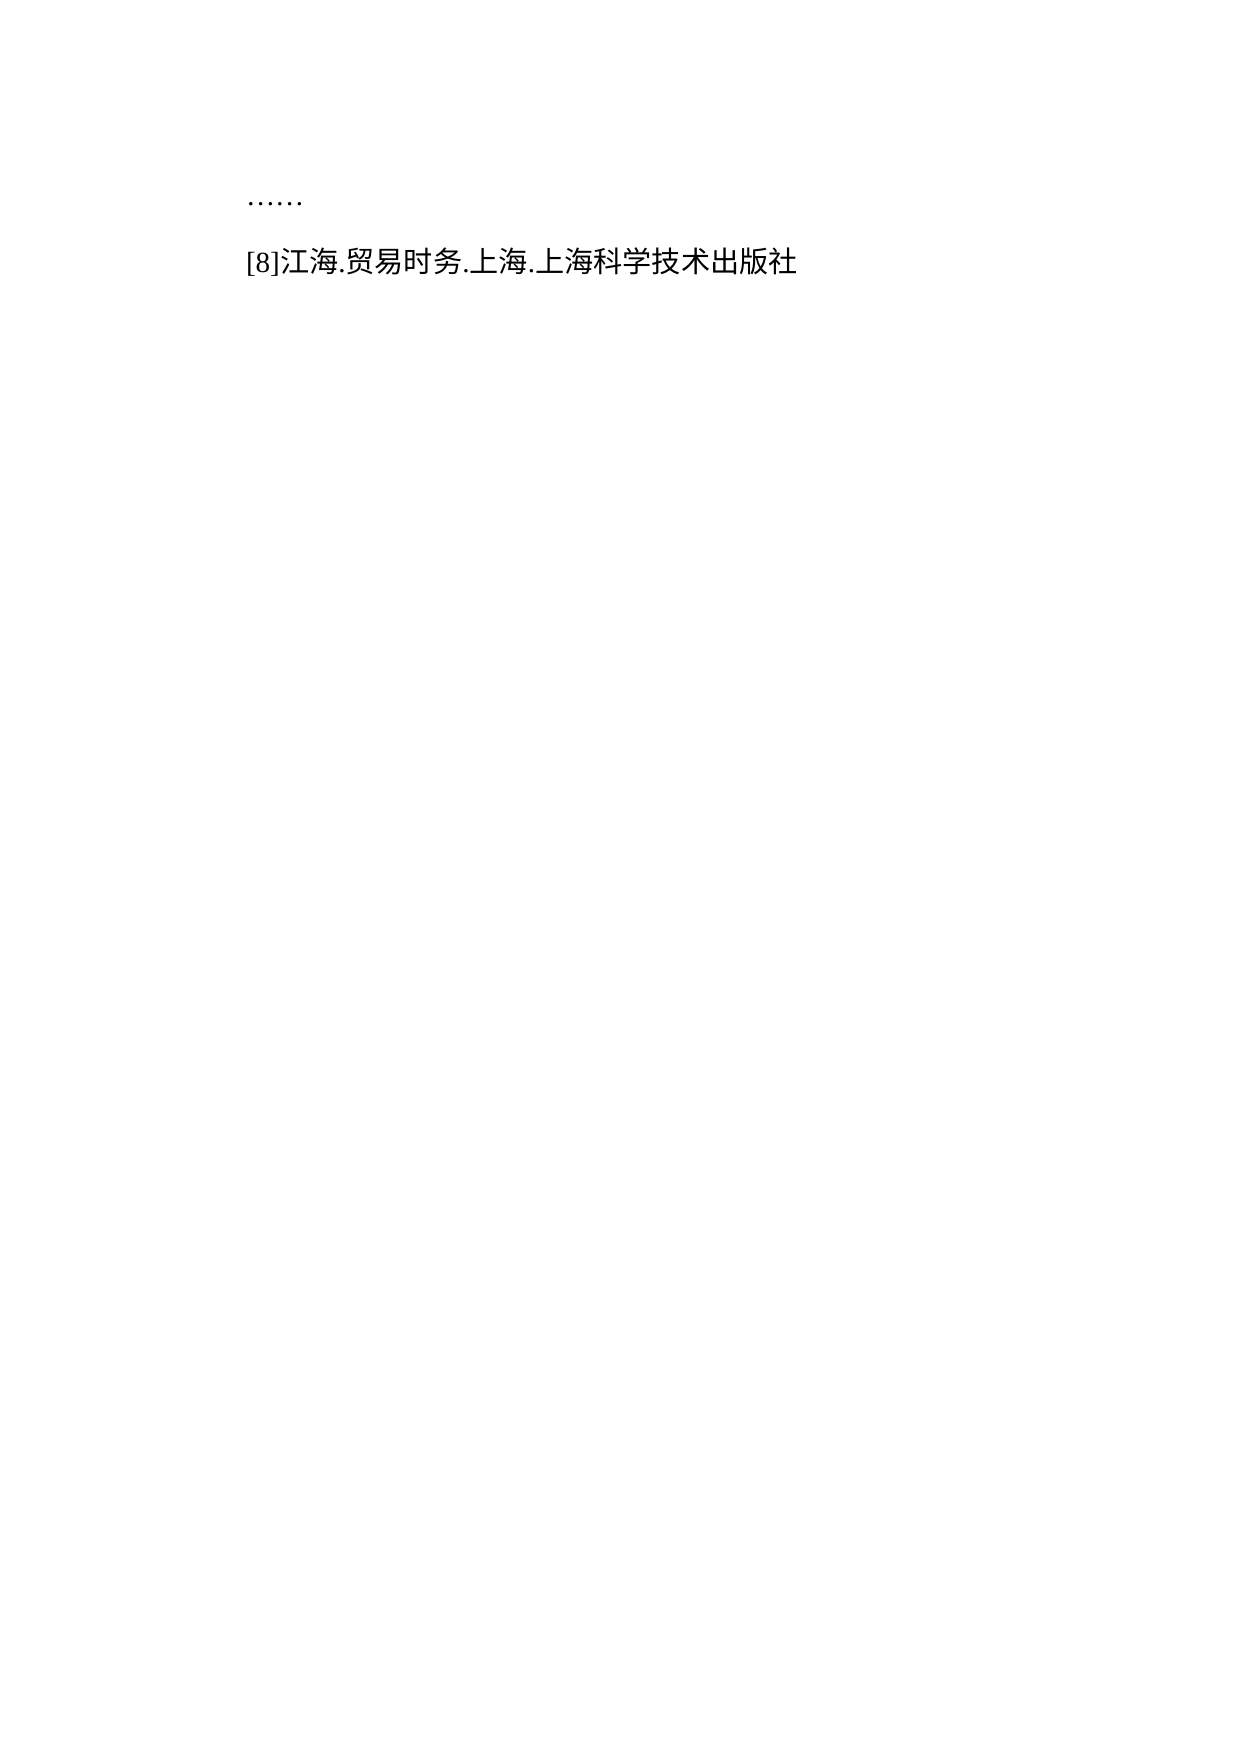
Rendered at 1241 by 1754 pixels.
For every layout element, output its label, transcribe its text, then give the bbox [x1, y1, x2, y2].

text …… [187, 162, 1053, 227]
text [8]江海.贸易时务.上海.上海科学技术出版社 [187, 227, 1053, 292]
